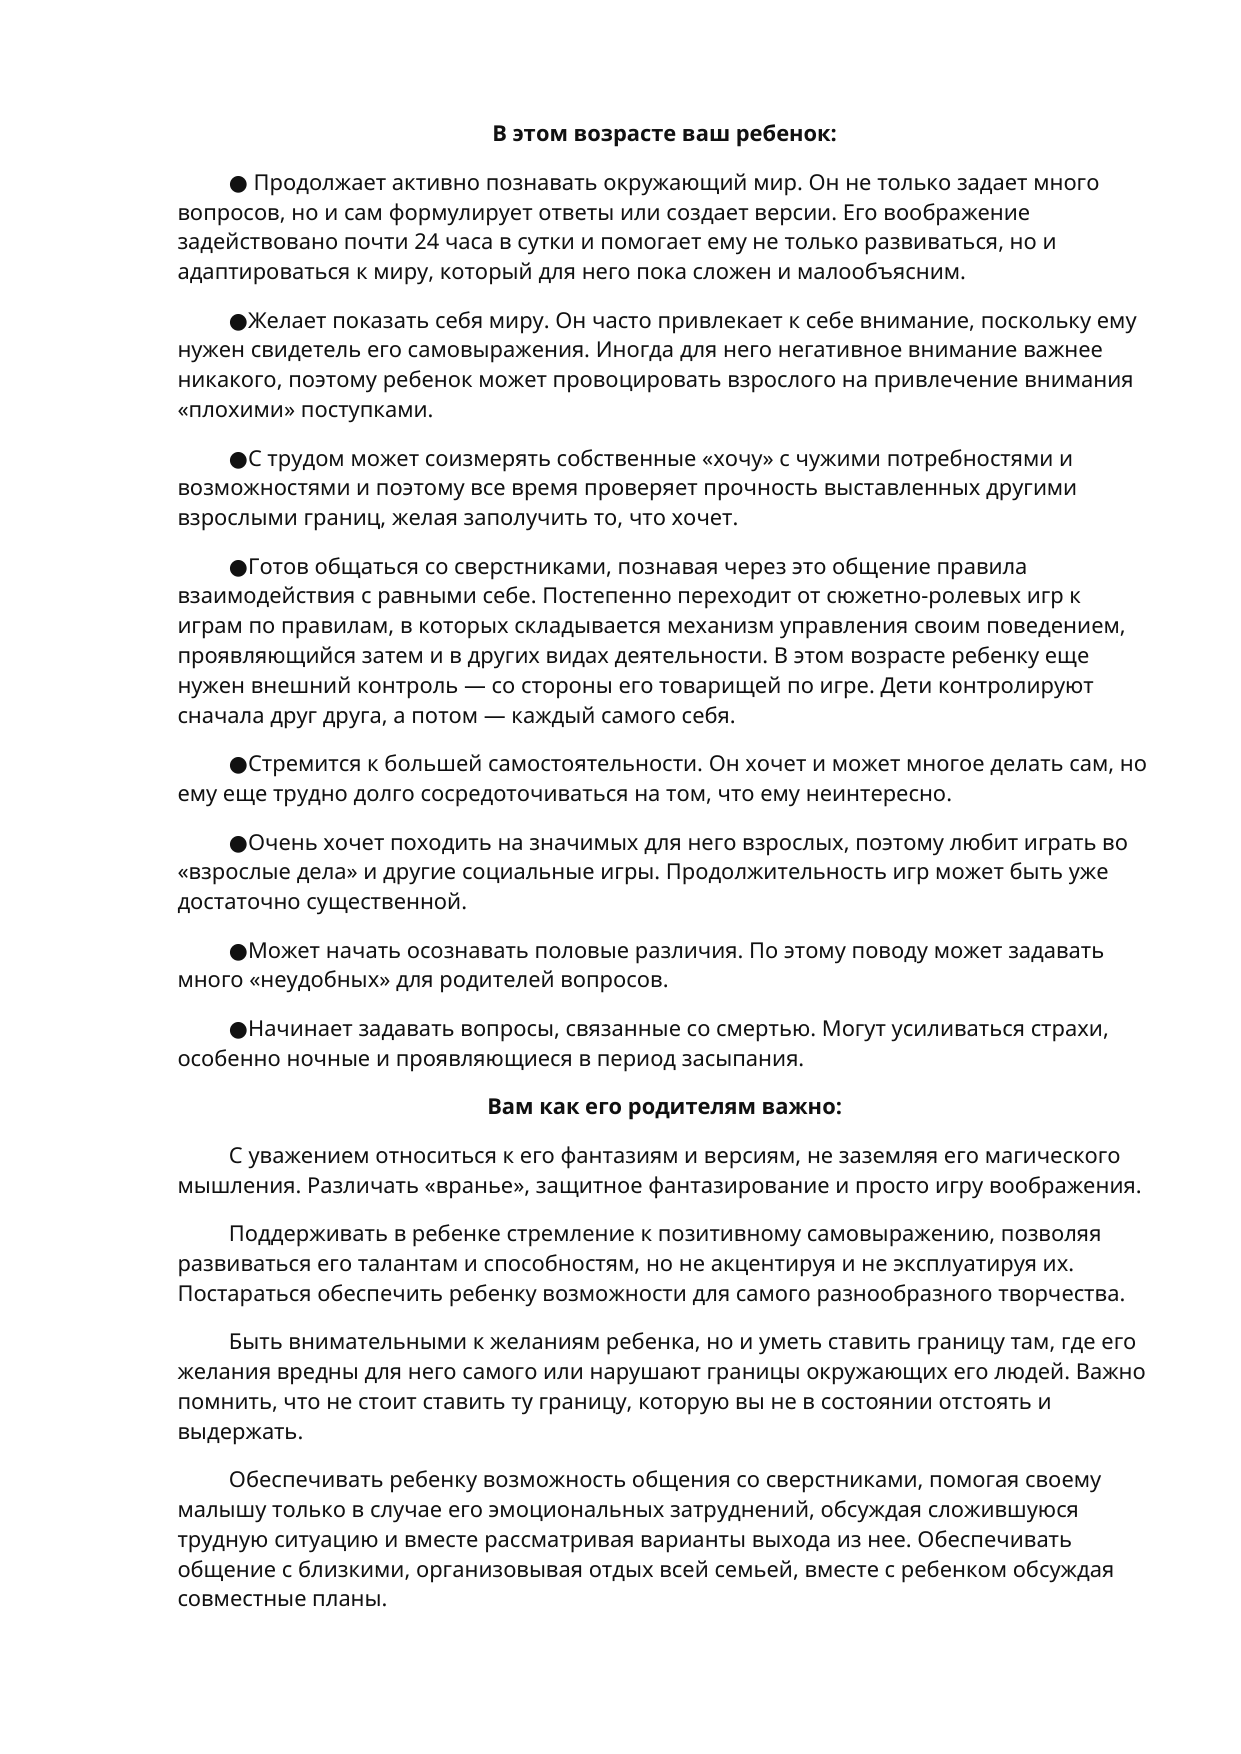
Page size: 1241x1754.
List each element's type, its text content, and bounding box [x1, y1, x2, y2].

text ●С трудом может соизмерять собственные «хочу» с чужими потребностями и возможностями и поэтому все время проверяет прочность выставленных другими взрослыми границ, желая заполучить то, что хочет. [177, 442, 1152, 532]
text ●Очень хочет походить на значимых для него взрослых, поэтому любит играть во «взрослые дела» и другие социальные игры. Продолжительность игр может быть уже достаточно существенной. [177, 826, 1152, 916]
text Поддерживать в ребенке стремление к позитивному самовыражению, позволяя развиваться его талантам и способностям, но не акцентируя и не эксплуатируя их. Постараться обеспечить ребенку возможности для самого разнообразного творчества. [177, 1218, 1152, 1307]
text Вам как его родителям важно: [177, 1091, 1152, 1121]
text Обеспечивать ребенку возможность общения со сверстниками, помогая своему малышу только в случае его эмоциональных затруднений, обсуждая сложившуюся трудную ситуацию и вместе рассматривая варианты выхода из нее. Обеспечивать общение с близкими, организовывая отдых всей семьей, вместе с ребенком обсуждая совместные планы. [177, 1464, 1152, 1613]
text ● Продолжает активно познавать окружающий мир. Он не только задает много вопросов, но и сам формулирует ответы или создает версии. Его воображение задействовано почти 24 часа в сутки и помогает ему не только развиваться, но и адаптироваться к миру, который для него пока сложен и малообъясним. [177, 167, 1152, 286]
text С уважением относиться к его фантазиям и версиям, не заземляя его магического мышления. Различать «вранье», защитное фантазирование и просто игру воображения. [177, 1140, 1152, 1199]
text ●Может начать осознавать половые различия. По этому поводу может задавать много «неудобных» для родителей вопросов. [177, 934, 1152, 994]
text ●Начинает задавать вопросы, связанные со смертью. Могут усиливаться страхи, особенно ночные и проявляющиеся в период засыпания. [177, 1013, 1152, 1072]
text В этом возрасте ваш ребенок: [177, 118, 1152, 148]
text ●Готов общаться со сверстниками, познавая через это общение правила взаимодействия с равными себе. Постепенно переходит от сюжетно-ролевых игр к играм по правилам, в которых складывается механизм управления своим поведением, проявляющийся затем и в других видах деятельности. В этом возрасте ребенку еще нужен внешний контроль — со стороны его товарищей по игре. Дети контролируют сначала друг друга, а потом — каждый самого себя. [177, 551, 1152, 729]
text ●Желает показать себя миру. Он часто привлекает к себе внимание, поскольку ему нужен свидетель его самовыражения. Иногда для него негативное внимание важнее никакого, поэтому ребенок может провоцировать взрослого на привлечение внимания «плохими» поступками. [177, 304, 1152, 424]
text Быть внимательными к желаниям ребенка, но и уметь ставить границу там, где его желания вредны для него самого или нарушают границы окружающих его людей. Важно помнить, что не стоит ставить ту границу, которую вы не в состоянии отстоять и выдержать. [177, 1326, 1152, 1445]
text ●Стремится к большей самостоятельности. Он хочет и может многое делать сам, но ему еще трудно долго сосредоточиваться на том, что ему неинтересно. [177, 748, 1152, 808]
